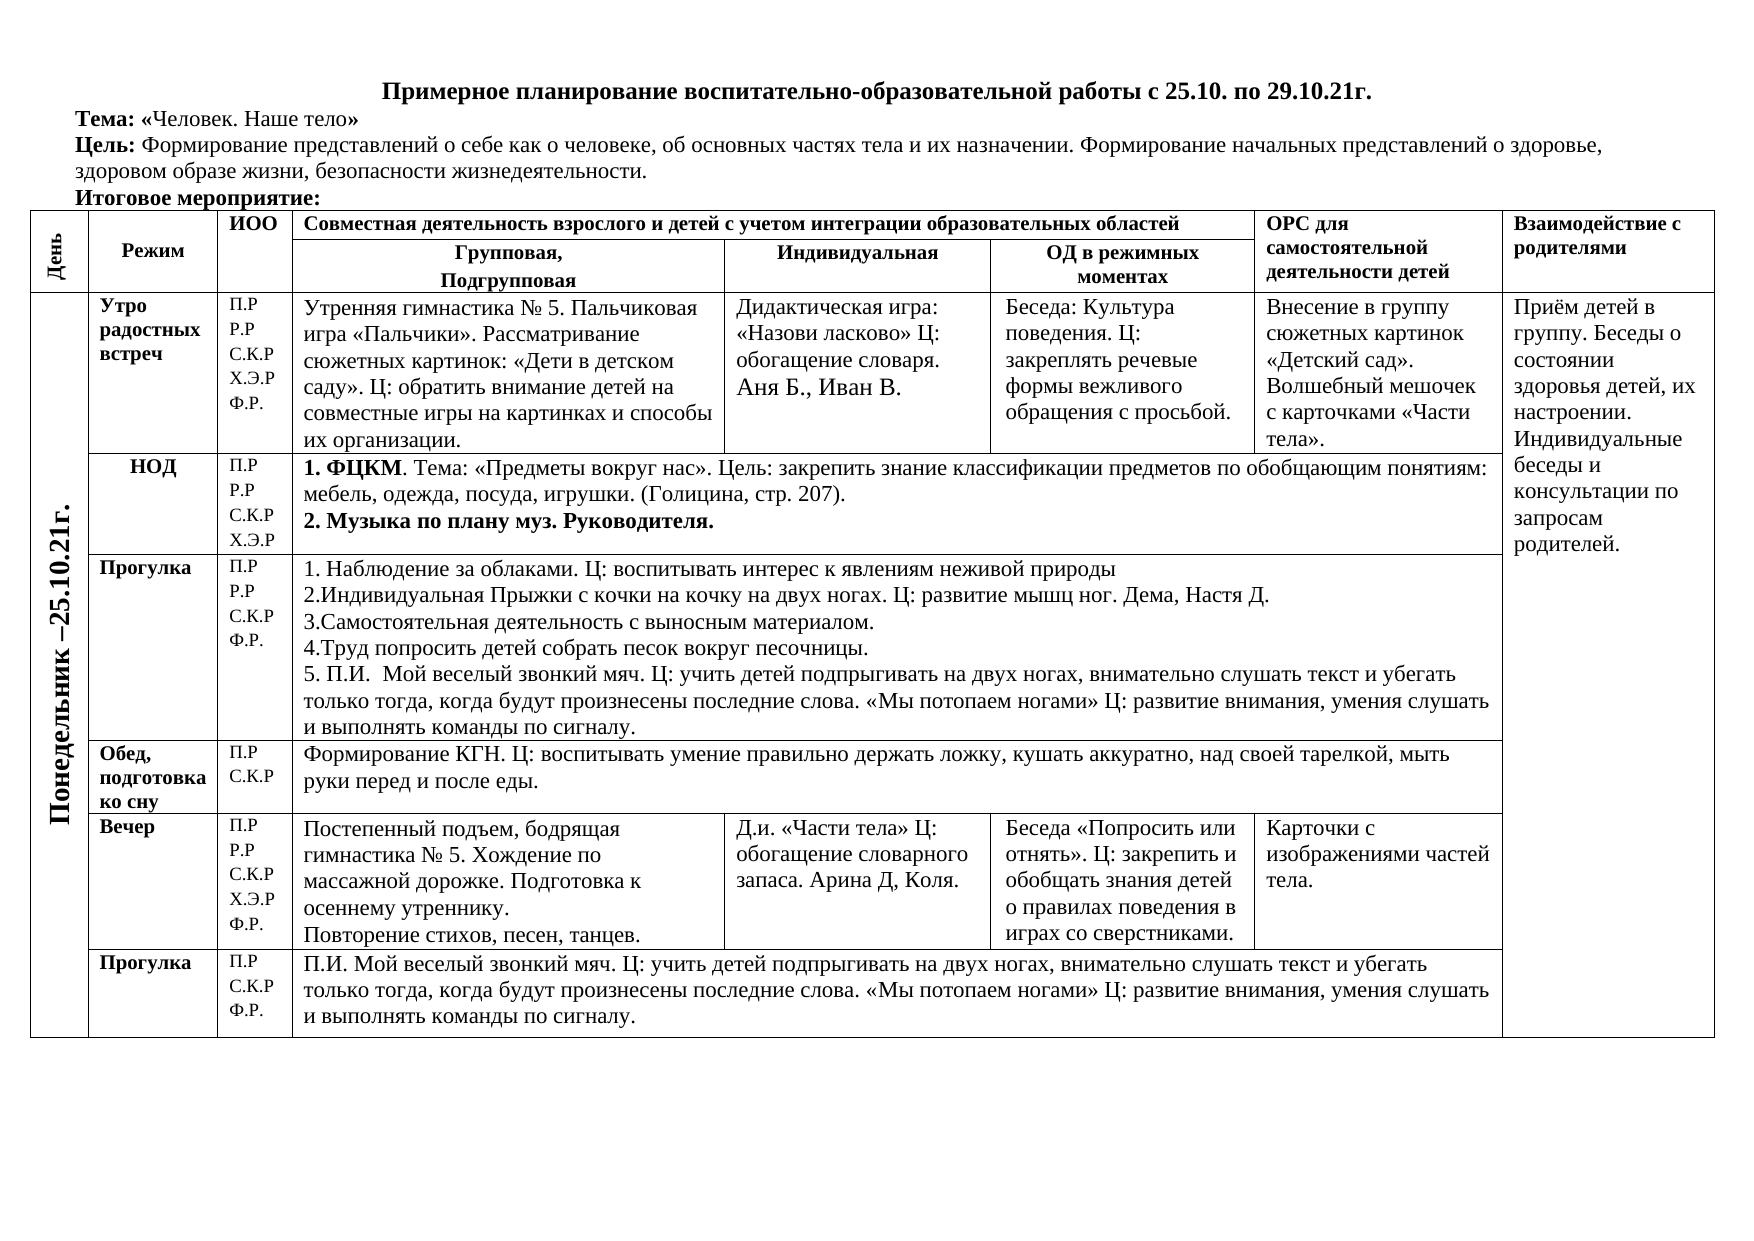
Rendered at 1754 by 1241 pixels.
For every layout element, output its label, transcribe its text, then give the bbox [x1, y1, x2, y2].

table_cell П.Р Р.Р С.К.Р Х.Э.Р Ф.Р. [218, 814, 292, 949]
table_cell Постепенный подъем, бодрящая гимнастика № 5. Хождение по массажной дорожке. Подготовка к осеннему утреннику. Повторение стихов, песен, танцев. [293, 814, 724, 949]
table_cell Прогулка [89, 950, 217, 1037]
table_cell Прогулка [89, 555, 217, 739]
table_cell Беседа «Попросить или отнять». Ц: закрепить и обобщать знания детей о правилах поведения в играх со сверстниками. [991, 814, 1254, 949]
table_cell ОД в режимных моментах [991, 240, 1254, 292]
table_cell НОД [89, 454, 217, 554]
table_cell П.Р С.К.Р [218, 741, 292, 813]
table_header День [31, 211, 88, 292]
table_header Взаимодействие с родителями [1503, 211, 1714, 292]
text Цель: Формирование представлений о себе как о человеке, об основных частях тела и их назначении. Формирование начальных представлений о здоровье, здоровом образе жизни, безопасности жизнедеятельности. [75, 131, 1679, 184]
table_cell Вечер [89, 814, 217, 949]
table_cell 1. Наблюдение за облаками. Ц: воспитывать интерес к явлениям неживой природы 2.Индивидуальная Прыжки с кочки на кочку на двух ногах. Ц: развитие мышц ног. Дема, Настя Д. 3.Самостоятельная деятельность с выносным материалом. 4.Труд попросить детей собрать песок вокруг песочницы. 5. П.И. Мой веселый звонкий мяч. Ц: учить детей подпрыгивать на двух ногах, внимательно слушать текст и убегать только тогда, когда будут произнесены последние слова. «Мы потопаем ногами» Ц: развитие внимания, умения слушать и выполнять команды по сигналу. [293, 555, 1502, 739]
table_header ИОО [218, 211, 292, 292]
table_cell П.И. Мой веселый звонкий мяч. Ц: учить детей подпрыгивать на двух ногах, внимательно слушать текст и убегать только тогда, когда будут произнесены последние слова. «Мы потопаем ногами» Ц: развитие внимания, умения слушать и выполнять команды по сигналу. [293, 950, 1502, 1037]
table_cell Индивидуальная [725, 240, 990, 292]
table_cell П.Р Р.Р С.К.Р Х.Э.Р [218, 454, 292, 554]
table_cell П.Р С.К.Р Ф.Р. [218, 950, 292, 1037]
text Тема: «Человек. Наше тело» [75, 105, 1679, 131]
table_cell Формирование КГН. Ц: воспитывать умение правильно держать ложку, кушать аккуратно, над своей тарелкой, мыть руки перед и после еды. [293, 741, 1502, 813]
table_cell Понедельник –25.10.21г. [31, 293, 88, 1037]
table_cell Дидактическая игра: «Назови ласково» Ц: обогащение словаря. Аня Б., Иван В. [725, 293, 990, 453]
text Итоговое мероприятие: [75, 184, 1679, 210]
table_cell Карточки с изображениями частей тела. [1255, 814, 1502, 949]
table_cell Групповая, Подгрупповая [293, 240, 724, 292]
table_header ОРС для самостоятельной деятельности детей [1255, 211, 1502, 292]
table_cell Беседа: Культура поведения. Ц: закреплять речевые формы вежливого обращения с просьбой. [991, 293, 1254, 453]
table_cell Д.и. «Части тела» Ц: обогащение словарного запаса. Арина Д, Коля. [725, 814, 990, 949]
table_cell 1. ФЦКМ. Тема: «Предметы вокруг нас». Цель: закрепить знание классификации предметов по обобщающим понятиям: мебель, одежда, посуда, игрушки. (Голицина, стр. 207). 2. Музыка по плану муз. Руководителя. [293, 454, 1502, 554]
table_cell Приём детей в группу. Беседы о состоянии здоровья детей, их настроении. Индивидуальные беседы и консультации по запросам родителей. [1503, 293, 1714, 1037]
table_cell П.Р Р.Р С.К.Р Х.Э.Р Ф.Р. [218, 293, 292, 453]
table_header Совместная деятельность взрослого и детей с учетом интеграции образовательных областей [293, 211, 1254, 239]
table_cell Утренняя гимнастика № 5. Пальчиковая игра «Пальчики». Рассматривание сюжетных картинок: «Дети в детском саду». Ц: обратить внимание детей на совместные игры на картинках и способы их организации. [293, 293, 724, 453]
table_cell П.Р Р.Р С.К.Р Ф.Р. [218, 555, 292, 739]
table_cell Внесение в группу сюжетных картинок «Детский сад». Волшебный мешочек с карточками «Части тела». [1255, 293, 1502, 453]
table_header Режим [89, 211, 217, 292]
table_cell Обед, подготовка ко сну [89, 741, 217, 813]
table_cell Утро радостных встреч [89, 293, 217, 453]
text Примерное планирование воспитательно-образовательной работы с 25.10. по 29.10.21г. [75, 76, 1679, 105]
